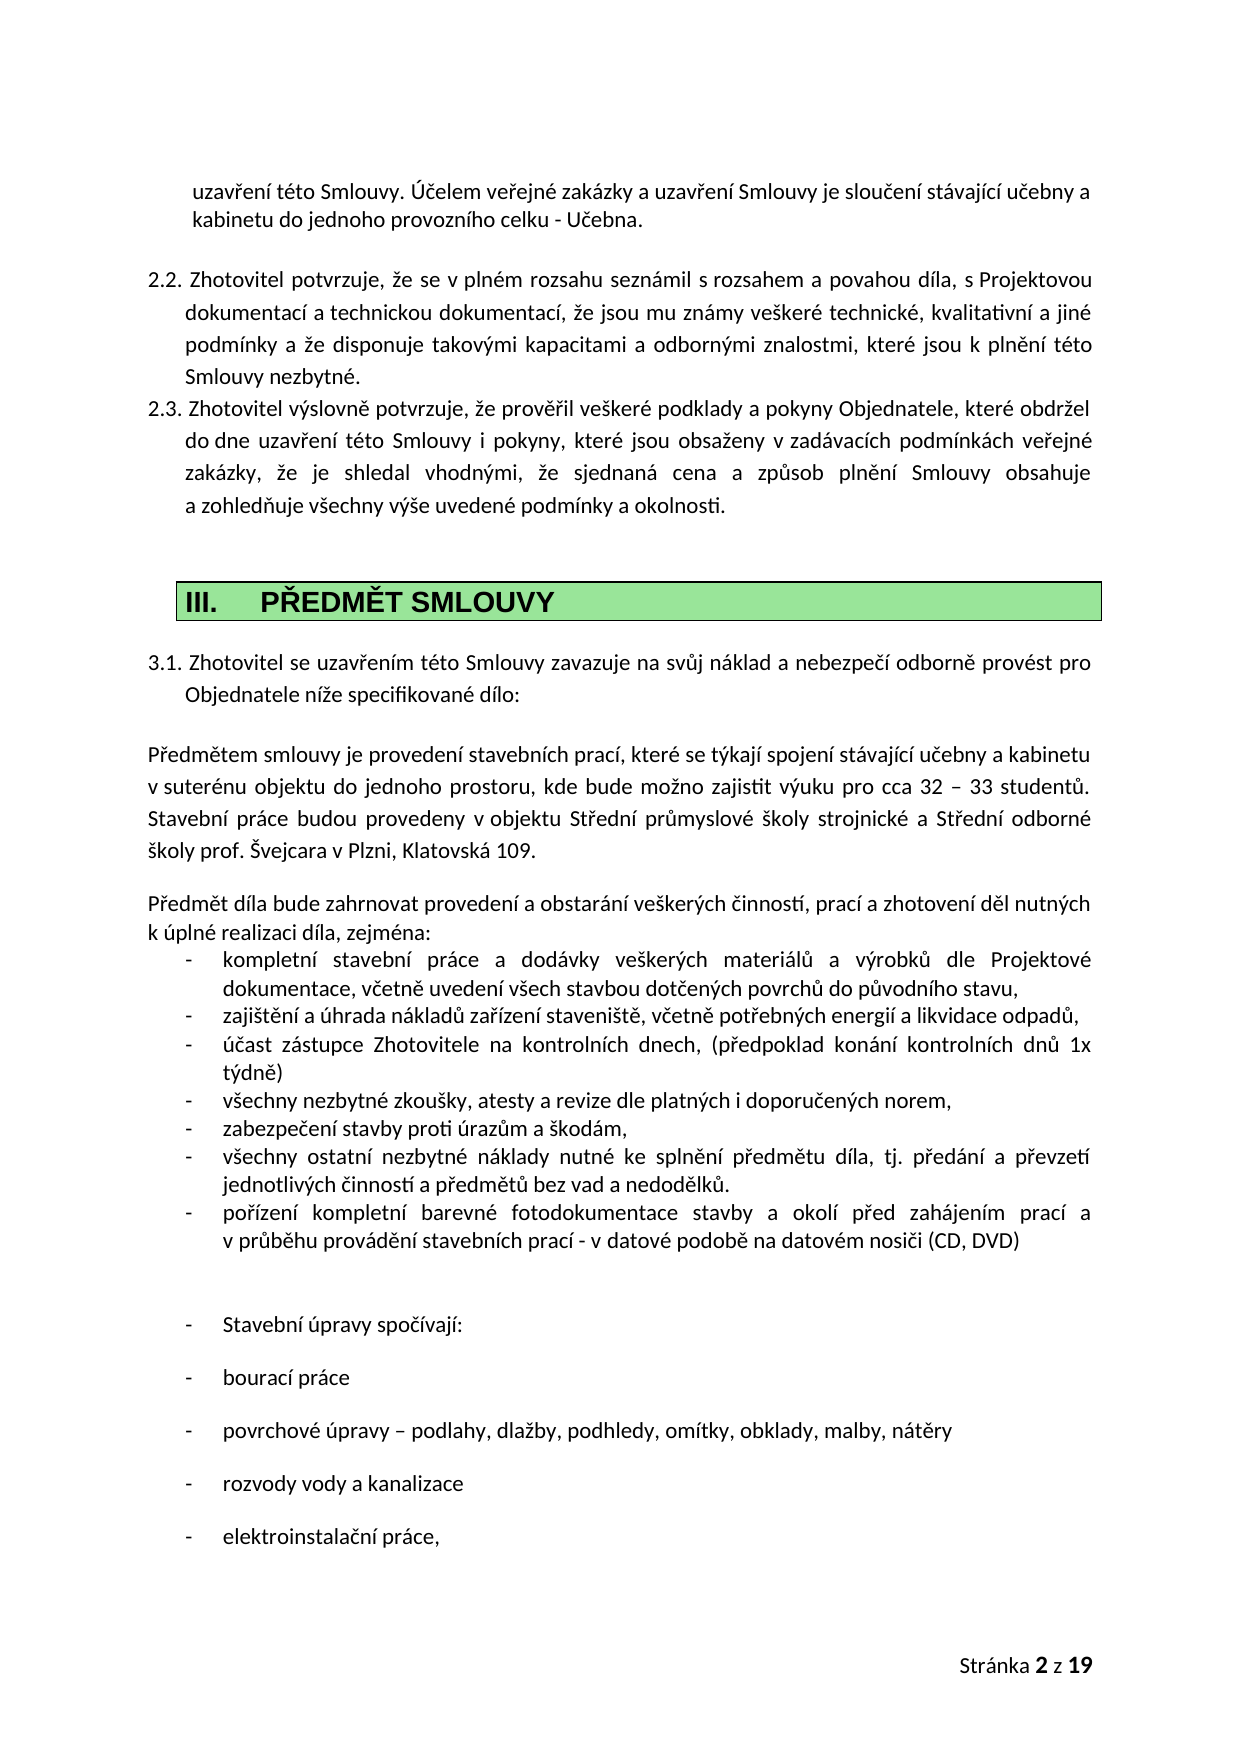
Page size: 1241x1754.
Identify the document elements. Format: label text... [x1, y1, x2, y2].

list Stavební úpravy spočívají: [185, 1310, 1092, 1338]
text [148, 177, 1092, 233]
list účast zástupce Zhotovitele na kontrolních dnech, (předpoklad konání kontrolních dnů 1x týdně) [185, 1030, 1092, 1086]
text 2.3. Zhotovitel výslovně potvrzuje, že prověřil veškeré podklady a pokyny Objednatele, které obdržel do dne uzavření této Smlouvy i pokyny, které jsou obsaženy v zadávacích podmínkách veřejné zakázky, že je shledal vhodnými, že sjednaná cena a způsob plnění Smlouvy obsahuje a zohledňuje všechny výše uvedené podmínky a okolnosti. [148, 394, 1092, 519]
list povrchové úpravy – podlahy, dlažby, podhledy, omítky, obklady, malby, nátěry [185, 1416, 1092, 1444]
list PŘEDMĚT SMLOUVY [177, 583, 1101, 620]
text Předmětem smlouvy je provedení stavebních prací, které se týkají spojení stávající učebny a kabinetu v suterénu objektu do jednoho prostoru, kde bude možno zajistit výuku pro cca 32 – 33 studentů. Stavební práce budou provedeny v objektu Střední průmyslové školy strojnické a Střední odborné školy prof. Švejcara v Plzni, Klatovská 109. [148, 740, 1092, 864]
list všechny nezbytné zkoušky, atesty a revize dle platných i doporučených norem, [185, 1086, 1092, 1114]
list rozvody vody a kanalizace [185, 1469, 1092, 1497]
list elektroinstalační práce, [185, 1522, 1092, 1550]
text 2.2. Zhotovitel potvrzuje, že se v plném rozsahu seznámil s rozsahem a povahou díla, s Projektovou dokumentací a technickou dokumentací, že jsou mu známy veškeré technické, kvalitativní a jiné podmínky a že disponuje takovými kapacitami a odbornými znalostmi, které jsou k plnění této Smlouvy nezbytné. [148, 265, 1092, 390]
text Předmět díla bude zahrnovat provedení a obstarání veškerých činností, prací a zhotovení děl nutných k úplné realizaci díla, zejména: [148, 889, 1092, 946]
list kompletní stavební práce a dodávky veškerých materiálů a výrobků dle Projektové dokumentace, včetně uvedení všech stavbou dotčených povrchů do původního stavu, [185, 946, 1092, 1002]
list všechny ostatní nezbytné náklady nutné ke splnění předmětu díla, tj. předání a převzetí jednotlivých činností a předmětů bez vad a nedodělků. [185, 1142, 1092, 1198]
list bourací práce [185, 1363, 1092, 1391]
list zabezpečení stavby proti úrazům a škodám, [185, 1114, 1092, 1142]
list pořízení kompletní barevné fotodokumentace stavby a okolí před zahájením prací a v průběhu provádění stavebních prací - v datové podobě na datovém nosiči (CD, DVD) [185, 1198, 1092, 1254]
text 3.1. Zhotovitel se uzavřením této Smlouvy zavazuje na svůj náklad a nebezpečí odborně provést pro Objednatele níže specifikované dílo: [148, 648, 1092, 708]
list zajištění a úhrada nákladů zařízení staveniště, včetně potřebných energií a likvidace odpadů, [185, 1002, 1092, 1030]
